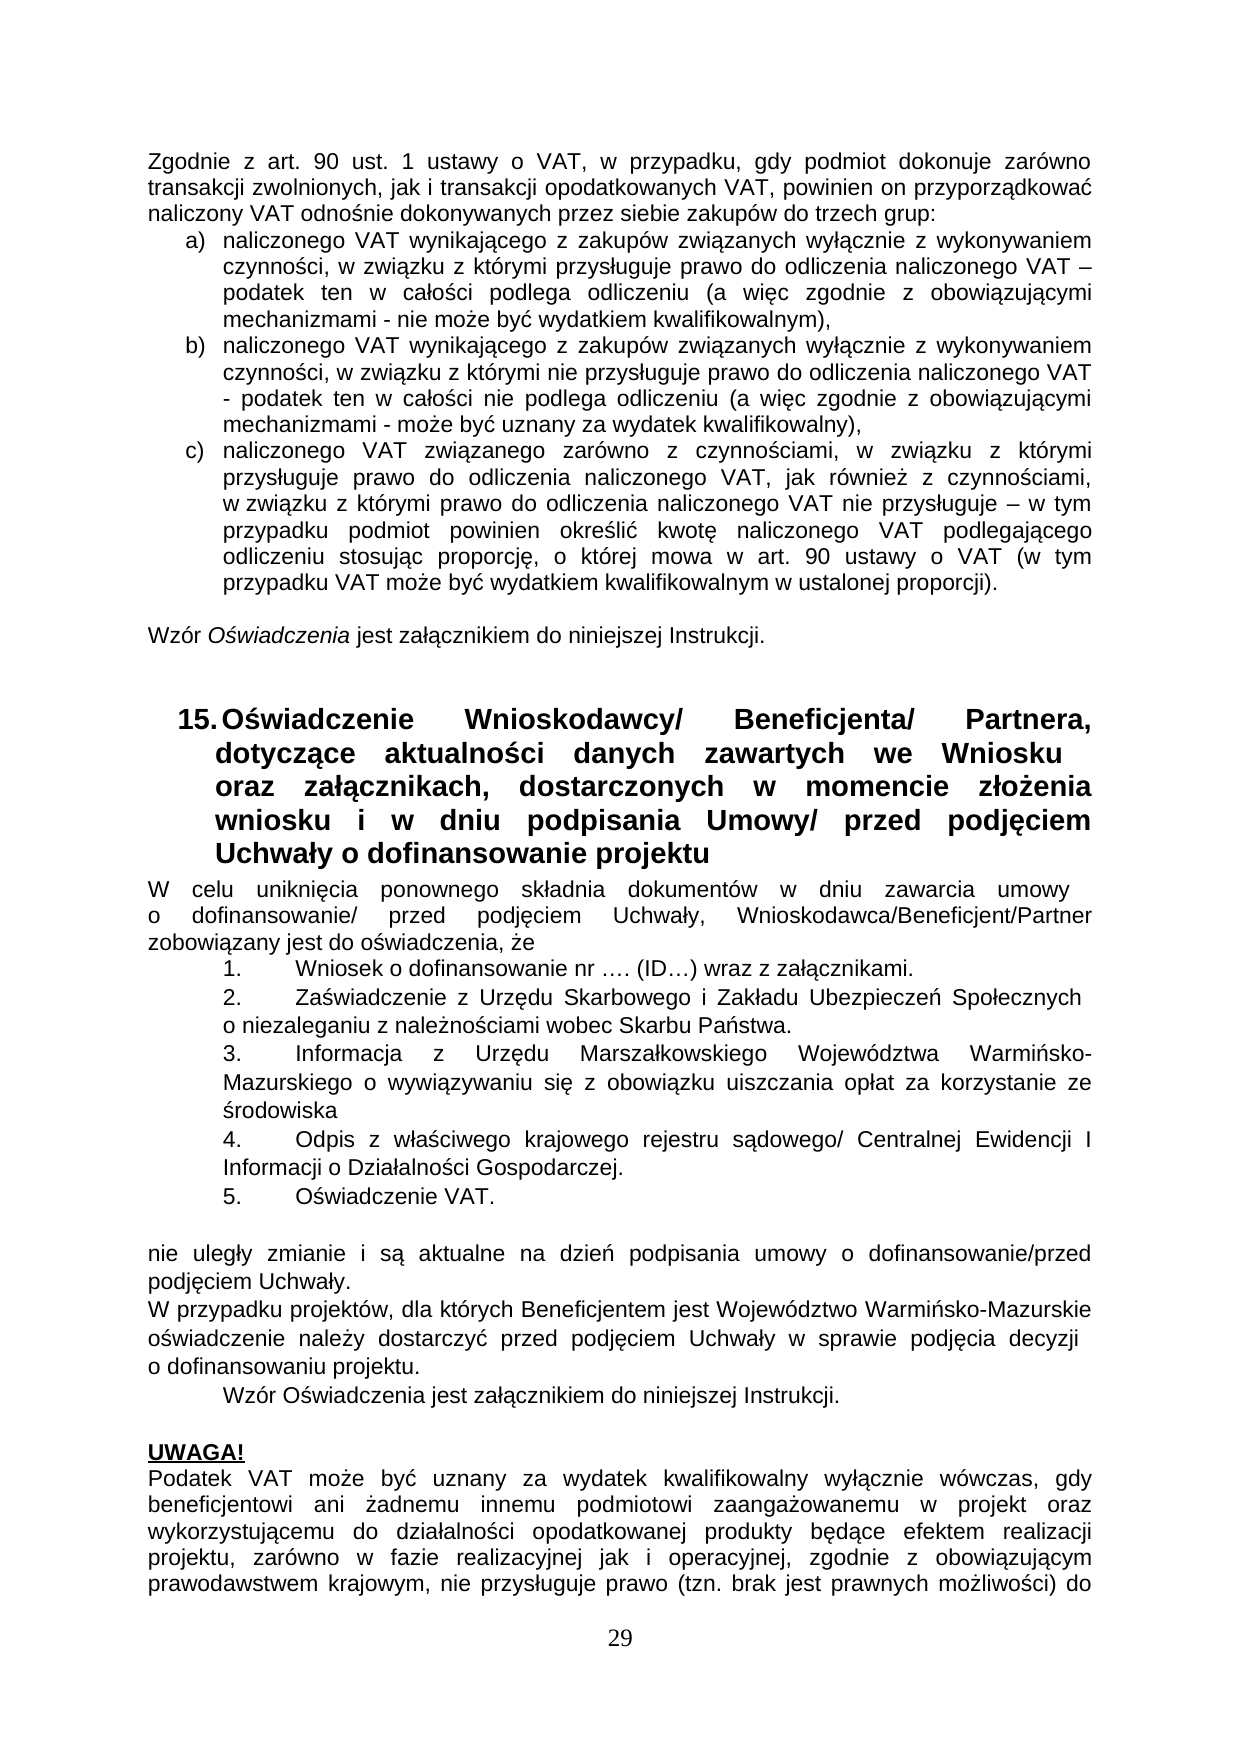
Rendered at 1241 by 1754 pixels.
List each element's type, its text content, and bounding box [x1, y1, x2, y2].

list nie uległy zmianie i są aktualne na dzień podpisania umowy o dofinansowanie/przed podjęciem Uchwały. [148, 1239, 1093, 1294]
list 4. Odpis z właściwego krajowego rejestru sądowego/ Centralnej Ewidencji I Informacji o Działalności Gospodarczej. [223, 1126, 1093, 1181]
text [148, 1465, 1093, 1597]
list 1. Wniosek o dofinansowanie nr …. (ID…) wraz z załącznikami. [223, 955, 1093, 981]
list 3. Informacja z Urzędu Marszałkowskiego Województwa Warmińsko-Mazurskiego o wywiązywaniu się z obowiązku uiszczania opłat za korzystanie ze środowiska [223, 1040, 1093, 1124]
text UWAGA! [148, 1438, 1093, 1465]
list naliczonego VAT wynikającego z zakupów związanych wyłącznie z wykonywaniem czynności, w związku z którymi nie przysługuje prawo do odliczenia naliczonego VAT - podatek ten w całości nie podlega odliczeniu (a więc zgodnie z obowiązującymi mechanizmami - może być uznany za wydatek kwalifikowalny), [185, 332, 1093, 437]
list Wzór Oświadczenia jest załącznikiem do niniejszej Instrukcji. [223, 1382, 1093, 1408]
list naliczonego VAT związanego zarówno z czynnościami, w związku z którymi przysługuje prawo do odliczenia naliczonego VAT, jak również z czynnościami, w związku z którymi prawo do odliczenia naliczonego VAT nie przysługuje – w tym przypadku podmiot powinien określić kwotę naliczonego VAT podlegającego odliczeniu stosując proporcję, o której mowa w art. 90 ustawy o VAT (w tym przypadku VAT może być wydatkiem kwalifikowalnym w ustalonej proporcji). [185, 437, 1093, 596]
list naliczonego VAT wynikającego z zakupów związanych wyłącznie z wykonywaniem czynności, w związku z którymi przysługuje prawo do odliczenia naliczonego VAT – podatek ten w całości podlega odliczeniu (a więc zgodnie z obowiązującymi mechanizmami - nie może być wydatkiem kwalifikowalnym), [185, 227, 1093, 332]
text Zgodnie z art. 90 ust. 1 ustawy o VAT, w przypadku, gdy podmiot dokonuje zarówno transakcji zwolnionych, jak i transakcji opodatkowanych VAT, powinien on przyporządkować naliczony VAT odnośnie dokonywanych przez siebie zakupów do trzech grup: [148, 148, 1093, 227]
list W celu uniknięcia ponownego składnia dokumentów w dniu zawarcia umowy o dofinansowanie/ przed podjęciem Uchwały, Wnioskodawca/Beneficjent/Partner zobowiązany jest do oświadczenia, że [148, 876, 1093, 955]
list 5. Oświadczenie VAT. [223, 1183, 1093, 1209]
text Wzór Oświadczenia jest załącznikiem do niniejszej Instrukcji. [148, 622, 1093, 648]
list W przypadku projektów, dla których Beneficjentem jest Województwo Warmińsko-Mazurskie oświadczenie należy dostarczyć przed podjęciem Uchwały w sprawie podjęcia decyzji o dofinansowaniu projektu. [148, 1296, 1093, 1379]
list 2. Zaświadczenie z Urzędu Skarbowego i Zakładu Ubezpieczeń Społecznych o niezaleganiu z należnościami wobec Skarbu Państwa. [223, 983, 1093, 1038]
subtitle Oświadczenie Wnioskodawcy/ Beneficjenta/ Partnera, dotyczące aktualności danych zawartych we Wniosku oraz załącznikach, dostarczonych w momencie złożenia wniosku i w dniu podpisania Umowy/ przed podjęciem Uchwały o dofinansowanie projektu [177, 702, 1093, 870]
